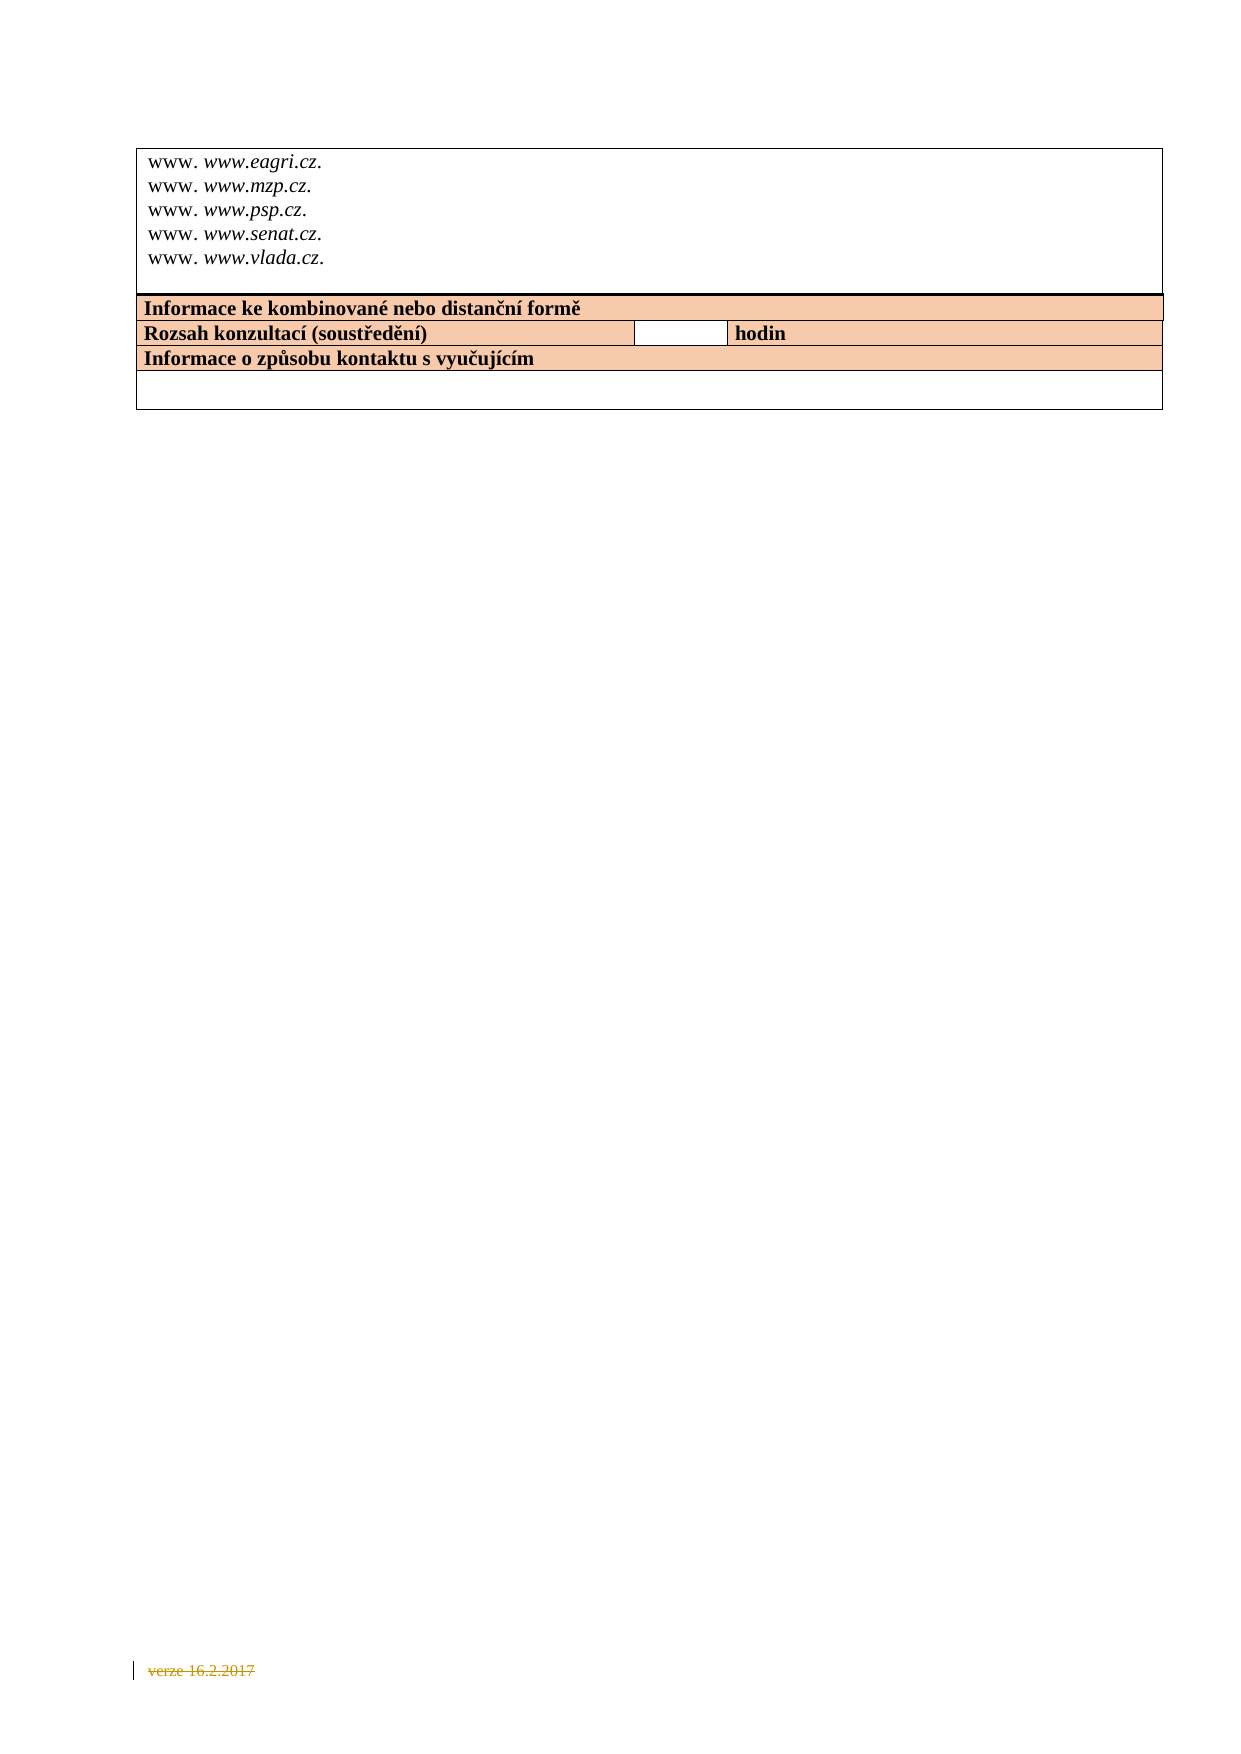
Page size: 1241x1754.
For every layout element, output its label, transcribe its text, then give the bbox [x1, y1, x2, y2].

table_cell hodin [728, 321, 1162, 345]
table_cell Rozsah konzultací (soustředění) [137, 321, 634, 345]
table_cell [635, 321, 727, 345]
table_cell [137, 149, 1162, 293]
table_cell [137, 371, 1162, 409]
table_cell Informace ke kombinované nebo distanční formě [137, 296, 1163, 320]
table_cell Informace o způsobu kontaktu s vyučujícím [137, 346, 1162, 370]
